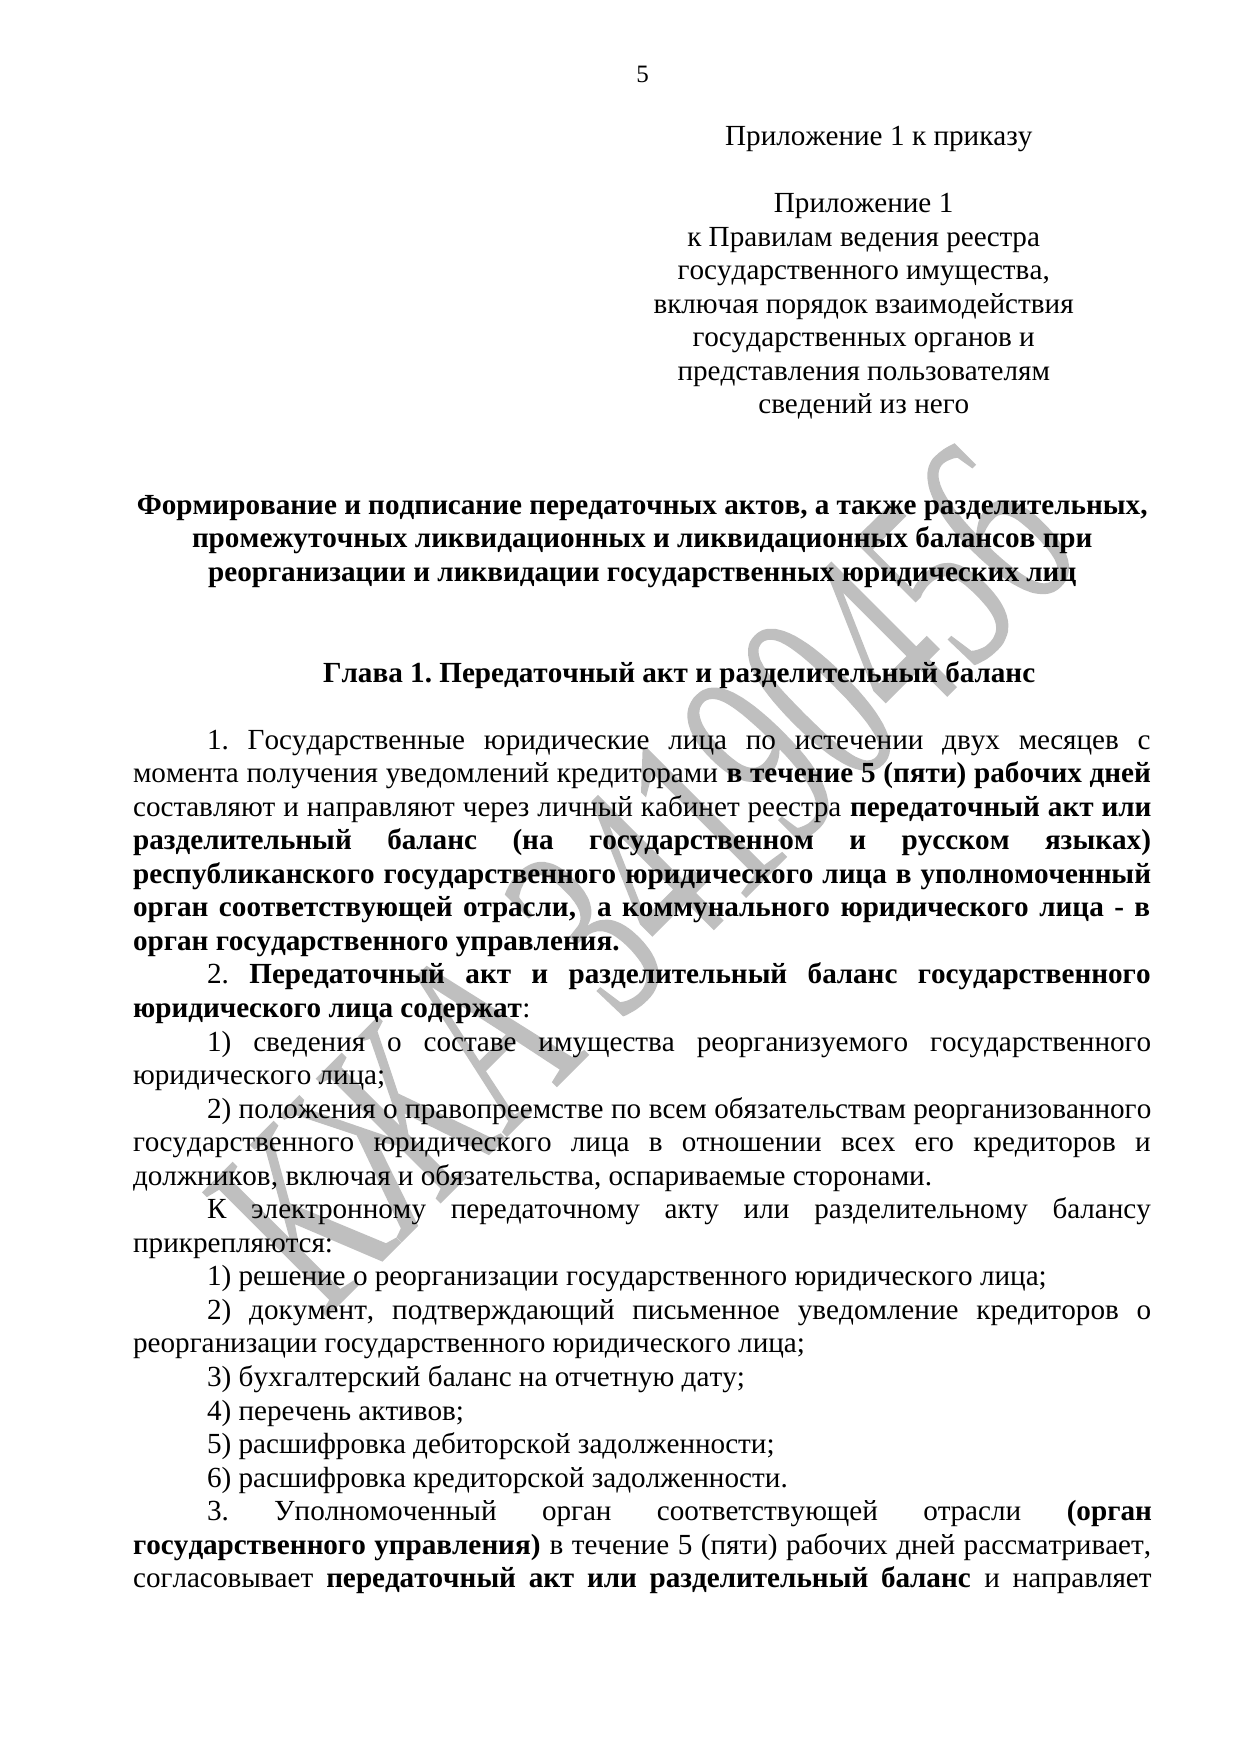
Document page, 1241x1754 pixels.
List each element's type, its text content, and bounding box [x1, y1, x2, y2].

table_header Приложение 1 к приказу [650, 118, 1108, 152]
list 5) расшифровка дебиторской задолженности; [133, 1426, 1152, 1460]
list 4) перечень активов; [133, 1393, 1152, 1426]
list Глава 1. Передаточный акт и разделительный баланс [133, 655, 1152, 688]
list 6) расшифровка кредиторской задолженности. [133, 1460, 1152, 1493]
list 3) бухгалтерский баланс на отчетную дату; [133, 1359, 1152, 1393]
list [133, 1493, 1152, 1594]
text представления пользователям [575, 353, 1152, 386]
list 1) сведения о составе имущества реорганизуемого государственного юридического лица; [133, 1024, 1152, 1091]
text государственных органов и [575, 319, 1152, 353]
list 2) документ, подтверждающий письменное уведомление кредиторов о реорганизации государственного юридического лица; [133, 1292, 1152, 1359]
list 1. Государственные юридические лица по истечении двух месяцев с момента получения уведомлений кредиторами в течение 5 (пяти) рабочих дней составляют и направляют через личный кабинет реестра передаточный акт или разделительный баланс (на государственном и русском языках) республиканского государственного юридического лица в уполномоченный орган соответствующей отрасли, а коммунального юридического лица - в орган государственного управления. [133, 722, 1152, 957]
text Формирование и подписание передаточных актов, а также разделительных, промежуточных ликвидационных и ликвидационных балансов при реорганизации и ликвидации государственных юридических лиц [133, 487, 1152, 588]
text сведений из него [575, 386, 1152, 420]
text государственного имущества, [575, 252, 1152, 286]
text Приложение 1 [575, 185, 1152, 219]
text включая порядок взаимодействия [575, 286, 1152, 319]
list 1) решение о реорганизации государственного юридического лица; [133, 1258, 1152, 1292]
list К электронному передаточному акту или разделительному балансу прикрепляются: [133, 1191, 1152, 1258]
text к Правилам ведения реестра [575, 219, 1152, 252]
list 2. Передаточный акт и разделительный баланс государственного юридического лица содержат: [133, 957, 1152, 1024]
list 2) положения о правопреемстве по всем обязательствам реорганизованного государственного юридического лица в отношении всех его кредиторов и должников, включая и обязательства, оспариваемые сторонами. [133, 1091, 1152, 1191]
